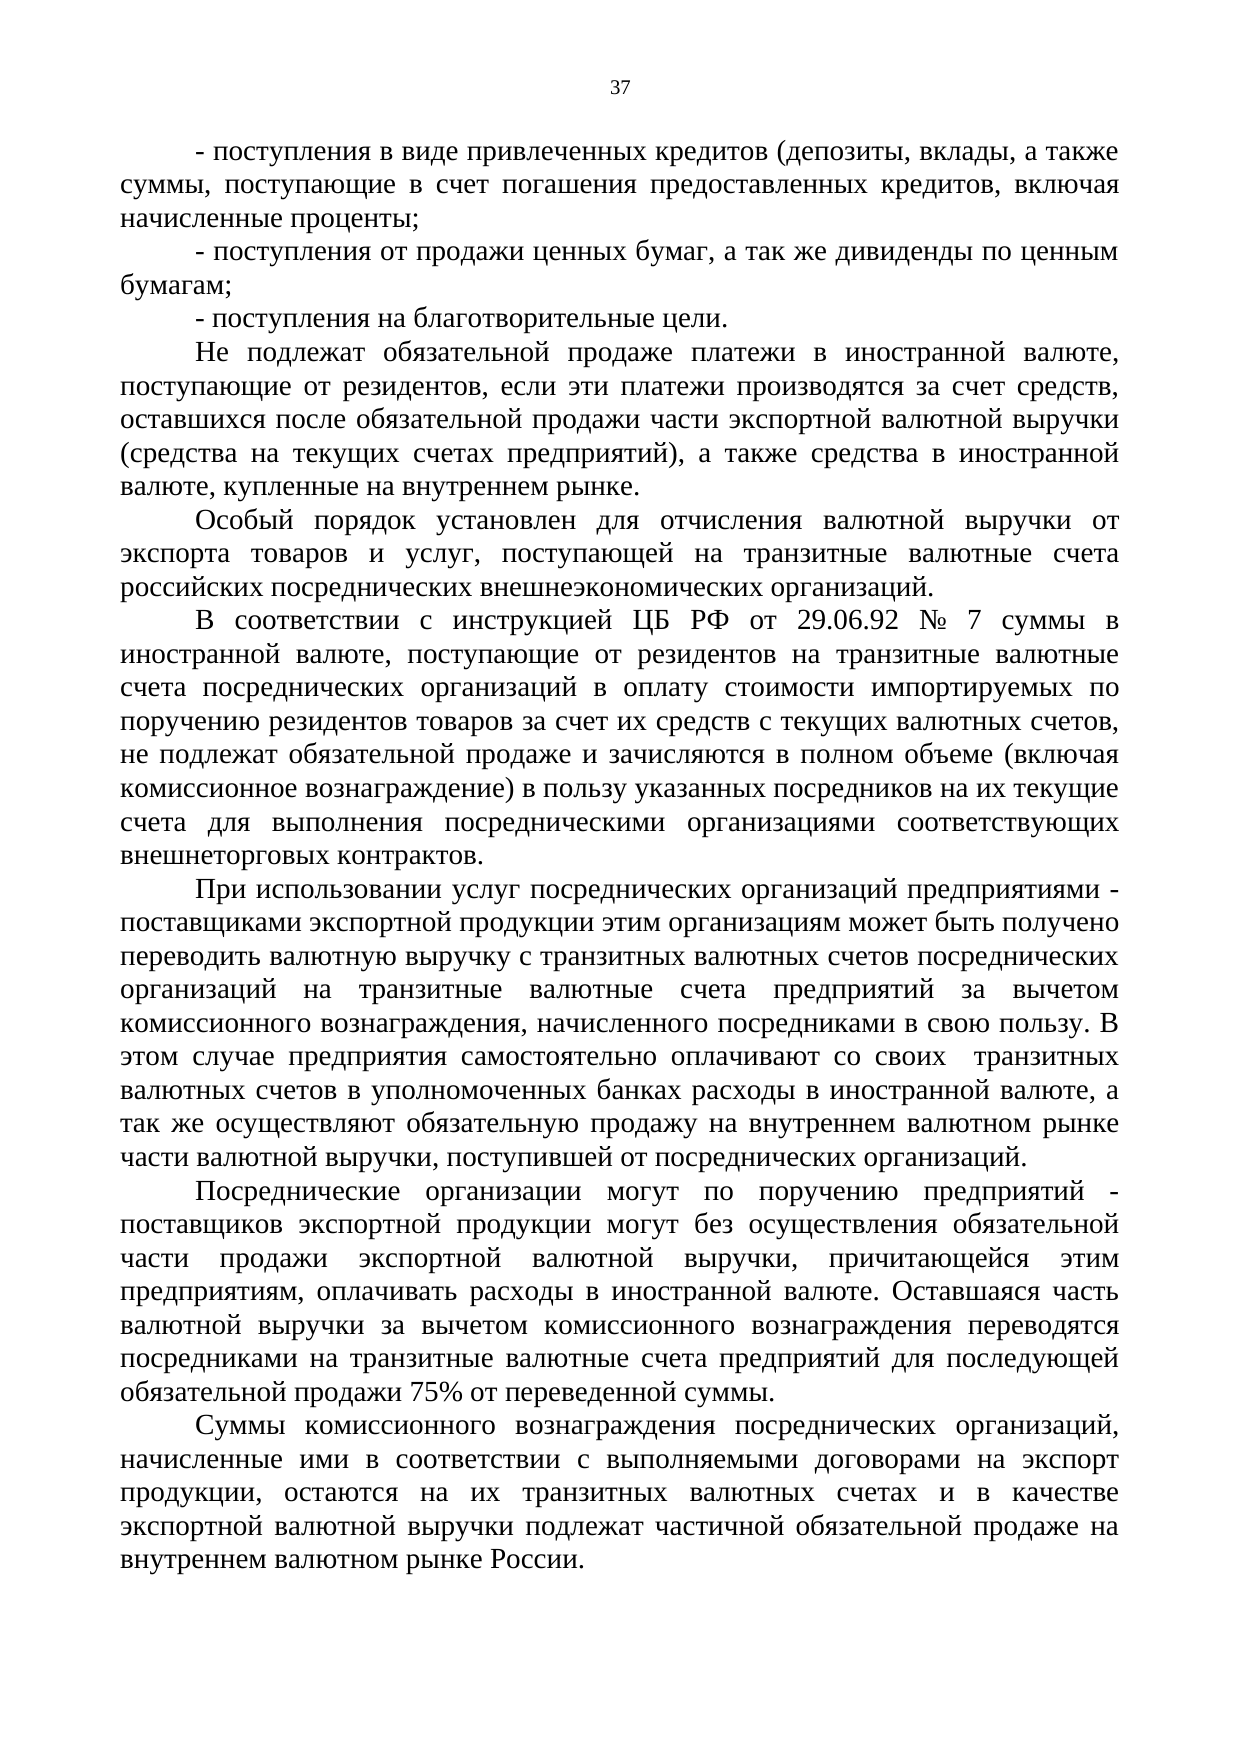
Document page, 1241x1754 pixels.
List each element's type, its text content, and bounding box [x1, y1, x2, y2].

text Суммы комиссионного вознаграждения посреднических организаций, начисленные ими в соответствии с выполняемыми договорами на экспорт продукции, остаются на их транзитных валютных счетах и в качестве экспортной валютной выручки подлежат частичной обязательной продаже на внутреннем валютном рынке России. [120, 1407, 1120, 1575]
text При использовании услуг посреднических организаций предприятиями - поставщиками экспортной продукции этим организациям может быть получено переводить валютную выручку с транзитных валютных счетов посреднических организаций на транзитные валютные счета предприятий за вычетом комиссионного вознаграждения, начисленного посредниками в свою пользу. В этом случае предприятия самостоятельно оплачивают со своих транзитных валютных счетов в уполномоченных банках расходы в иностранной валюте, а так же осуществляют обязательную продажу на внутреннем валютном рынке части валютной выручки, поступившей от посреднических организаций. [120, 871, 1120, 1173]
text - поступления от продажи ценных бумаг, а так же дивиденды по ценным бумагам; [120, 233, 1120, 301]
text Посреднические организации могут по поручению предприятий - поставщиков экспортной продукции могут без осуществления обязательной части продажи экспортной валютной выручки, причитающейся этим предприятиям, оплачивать расходы в иностранной валюте. Оставшаяся часть валютной выручки за вычетом комиссионного вознаграждения переводятся посредниками на транзитные валютные счета предприятий для последующей обязательной продажи 75% от переведенной суммы. [120, 1173, 1120, 1407]
text - поступления в виде привлеченных кредитов (депозиты, вклады, а также суммы, поступающие в счет погашения предоставленных кредитов, включая начисленные проценты; [120, 133, 1120, 233]
text Особый порядок установлен для отчисления валютной выручки от экспорта товаров и услуг, поступающей на транзитные валютные счета российских посреднических внешнеэкономических организаций. [120, 502, 1120, 602]
text - поступления на благотворительные цели. [120, 301, 1120, 334]
text Не подлежат обязательной продаже платежи в иностранной валюте, поступающие от резидентов, если эти платежи производятся за счет средств, оставшихся после обязательной продажи части экспортной валютной выручки (средства на текущих счетах предприятий), а также средства в иностранной валюте, купленные на внутреннем рынке. [120, 334, 1120, 502]
text В соответствии с инструкцией ЦБ РФ от 29.06.92 № 7 суммы в иностранной валюте, поступающие от резидентов на транзитные валютные счета посреднических организаций в оплату стоимости импортируемых по поручению резидентов товаров за счет их средств с текущих валютных счетов, не подлежат обязательной продаже и зачисляются в полном объеме (включая комиссионное вознаграждение) в пользу указанных посредников на их текущие счета для выполнения посредническими организациями соответствующих внешнеторговых контрактов. [120, 602, 1120, 871]
